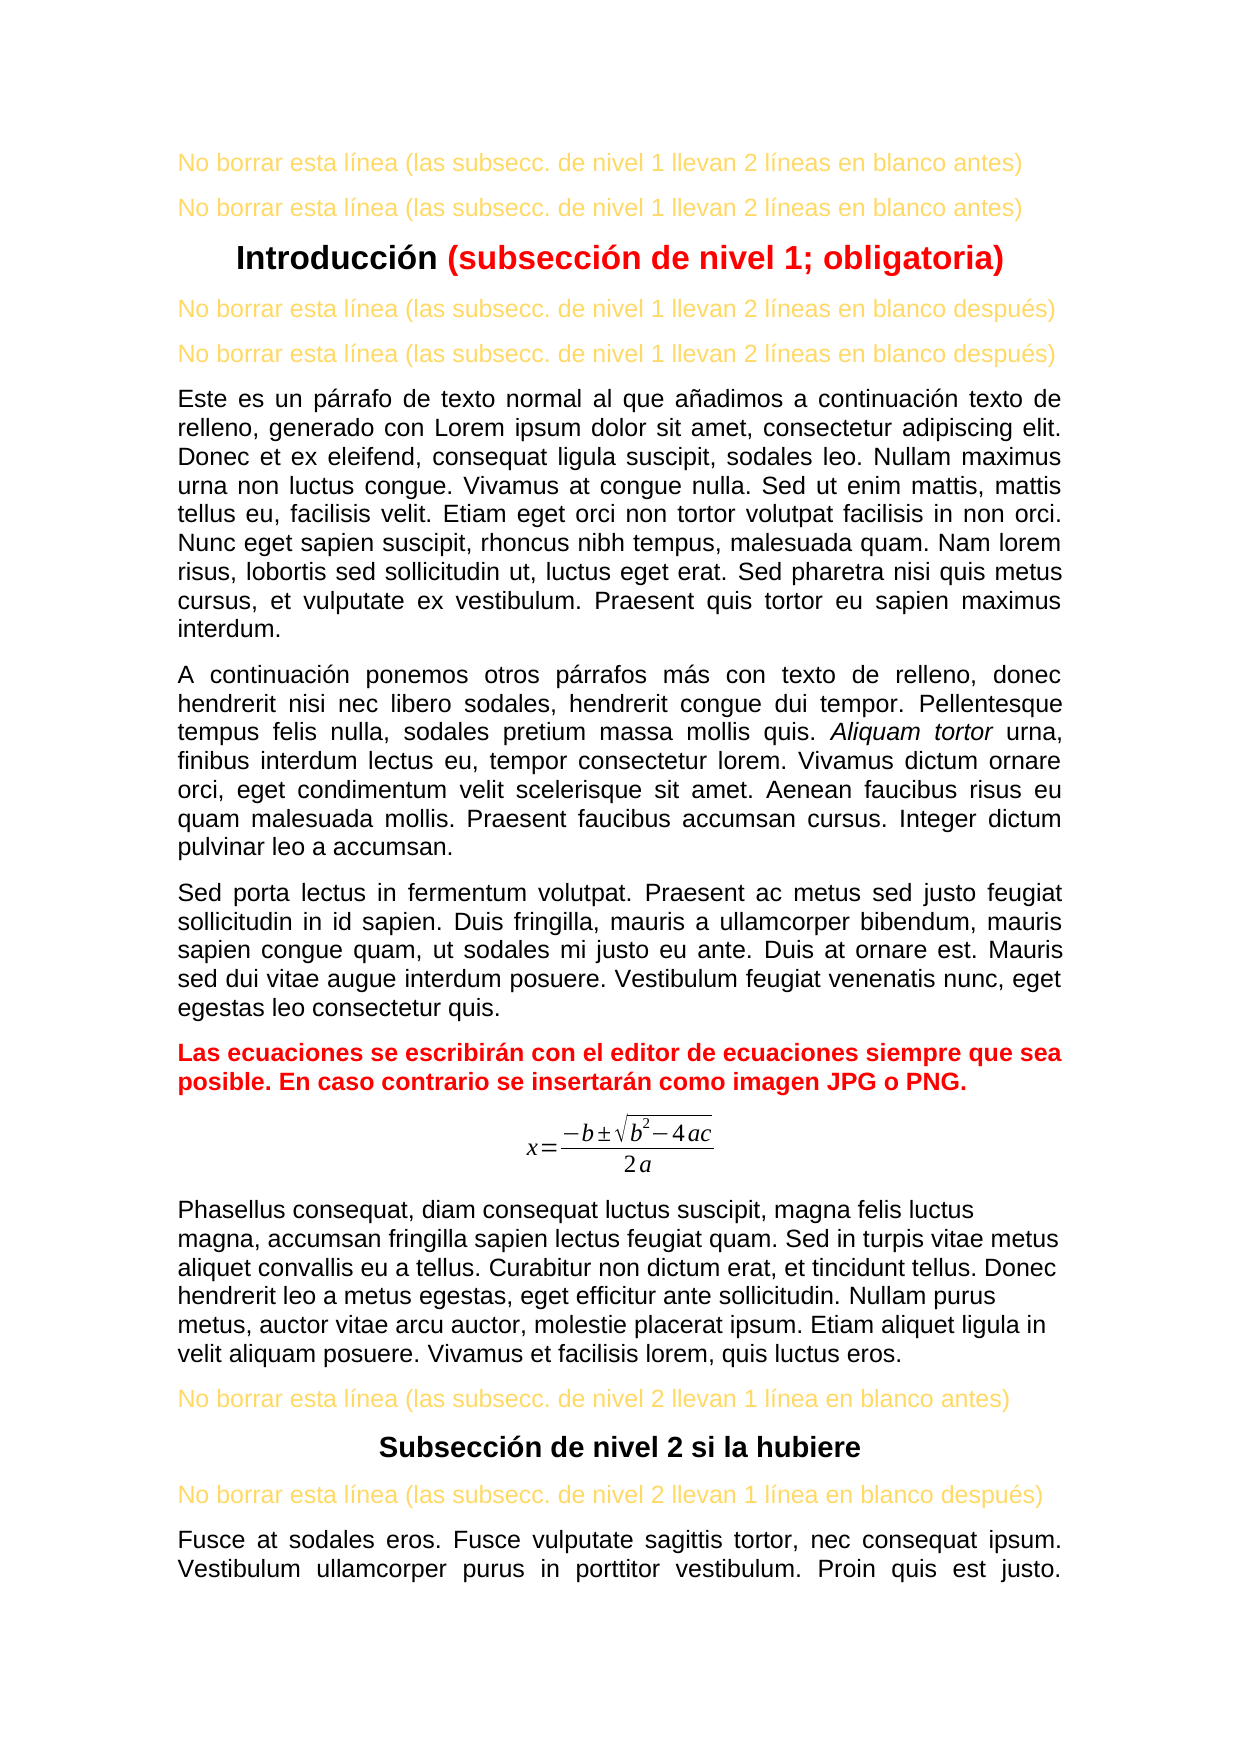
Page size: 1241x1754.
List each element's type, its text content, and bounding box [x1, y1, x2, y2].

text No borrar esta línea (las subsecc. de nivel 1 llevan 2 líneas en blanco antes) [177, 148, 1063, 176]
text Sed porta lectus in fermentum volutpat. Praesent ac metus sed justo feugiat sollicitudin in id sapien. Duis fringilla, mauris a ullamcorper bibendum, mauris sapien congue quam, ut sodales mi justo eu ante. Duis at ornare est. Mauris sed dui vitae augue interdum posuere. Vestibulum feugiat venenatis nunc, eget egestas leo consectetur quis. [177, 878, 1063, 1021]
text Subsección de nivel 2 si la hubiere [177, 1429, 1063, 1463]
text No borrar esta línea (las subsecc. de nivel 2 llevan 1 línea en blanco antes) [177, 1384, 1063, 1413]
text No borrar esta línea (las subsecc. de nivel 1 llevan 2 líneas en blanco después) [177, 339, 1063, 368]
text Este es un párrafo de texto normal al que añadimos a continuación texto de relleno, generado con Lorem ipsum dolor sit amet, consectetur adipiscing elit. Donec et ex eleifend, consequat ligula suscipit, sodales leo. Nullam maximus urna non luctus congue. Vivamus at congue nulla. Sed ut enim mattis, mattis tellus eu, facilisis velit. Etiam eget orci non tortor volutpat facilisis in non orci. Nunc eget sapien suscipit, rhoncus nibh tempus, malesuada quam. Nam lorem risus, lobortis sed sollicitudin ut, luctus eget erat. Sed pharetra nisi quis metus cursus, et vulputate ex vestibulum. Praesent quis tortor eu sapien maximus interdum. [177, 384, 1063, 643]
text No borrar esta línea (las subsecc. de nivel 1 llevan 2 líneas en blanco después) [177, 293, 1063, 322]
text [177, 1525, 1063, 1583]
text No borrar esta línea (las subsecc. de nivel 2 llevan 1 línea en blanco después) [177, 1480, 1063, 1508]
text Las ecuaciones se escribirán con el editor de ecuaciones siempre que sea posible. En caso contrario se insertarán como imagen JPG o PNG. [177, 1038, 1063, 1096]
text Phasellus consequat, diam consequat luctus suscipit, magna felis luctus magna, accumsan fringilla sapien lectus feugiat quam. Sed in turpis vitae metus aliquet convallis eu a tellus. Curabitur non dictum erat, et tincidunt tellus. Donec hendrerit leo a metus egestas, eget efficitur ante sollicitudin. Nullam purus metus, auctor vitae arcu auctor, molestie placerat ipsum. Etiam aliquet ligula in velit aliquam posuere. Vivamus et facilisis lorem, quis luctus eros. [177, 1195, 1063, 1367]
text Introducción (subsección de nivel 1; obligatoria) [177, 238, 1063, 277]
text A continuación ponemos otros párrafos más con texto de relleno, donec hendrerit nisi nec libero sodales, hendrerit congue dui tempor. Pellentesque tempus felis nulla, sodales pretium massa mollis quis. Aliquam tortor urna, finibus interdum lectus eu, tempor consectetur lorem. Vivamus dictum ornare orci, eget condimentum velit scelerisque sit amet. Aenean faucibus risus eu quam malesuada mollis. Praesent faucibus accumsan cursus. Integer dictum pulvinar leo a accumsan. [177, 660, 1063, 861]
text No borrar esta línea (las subsecc. de nivel 1 llevan 2 líneas en blanco antes) [177, 193, 1063, 222]
